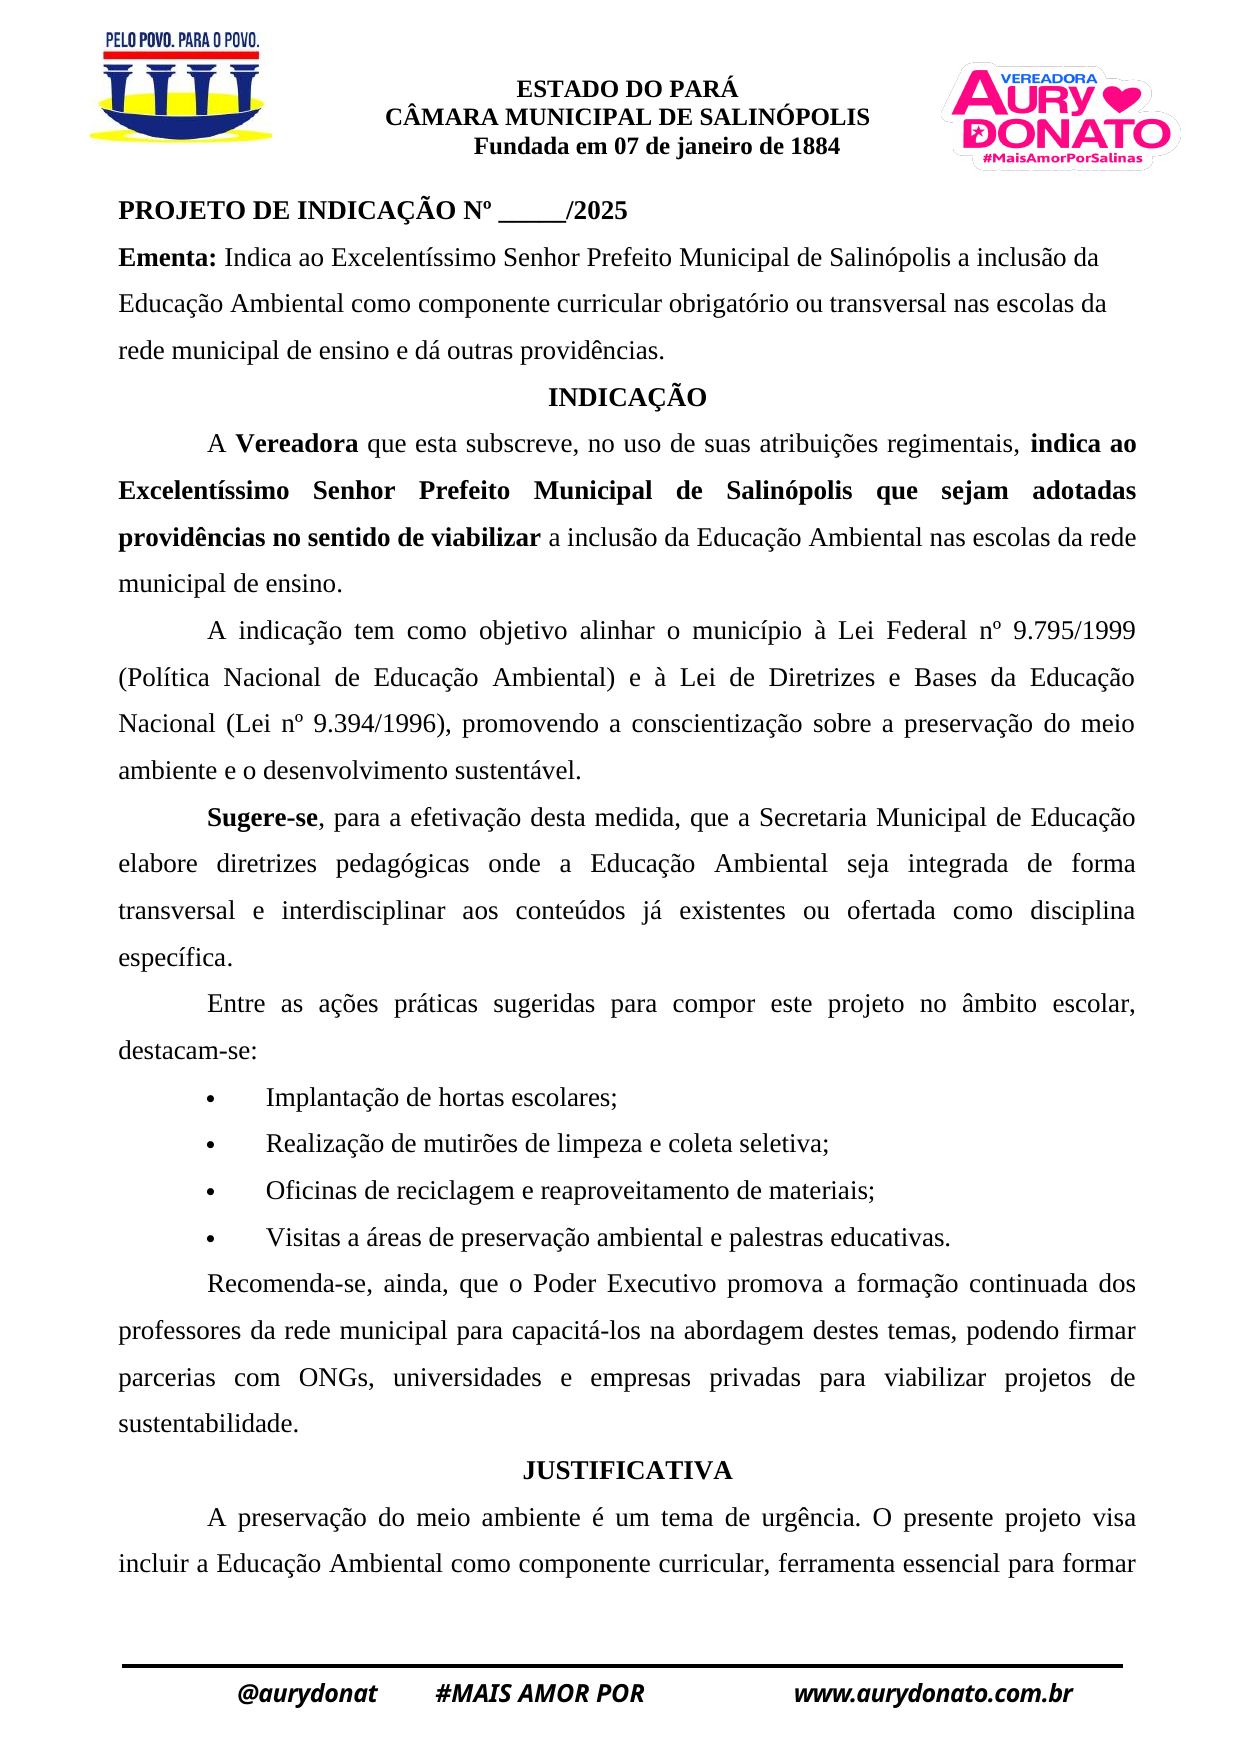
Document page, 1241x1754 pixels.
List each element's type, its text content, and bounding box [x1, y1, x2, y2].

list Oficinas de reciclagem e reaproveitamento de materiais; [118, 1174, 1137, 1205]
text Ementa: Indica ao Excelentíssimo Senhor Prefeito Municipal de Salinópolis a inclusão da Educação Ambiental como componente curricular obrigatório ou transversal nas escolas da rede municipal de ensino e dá outras providências. [118, 241, 1137, 365]
list Visitas a áreas de preservação ambiental e palestras educativas. [118, 1221, 1137, 1252]
list Implantação de hortas escolares; [118, 1081, 1137, 1112]
text Entre as ações práticas sugeridas para compor este projeto no âmbito escolar, destacam-se: [118, 987, 1137, 1065]
text PROJETO DE INDICAÇÃO Nº _____/2025 [118, 194, 1137, 225]
list Realização de mutirões de limpeza e coleta seletiva; [118, 1127, 1137, 1158]
text A Vereadora que esta subscreve, no uso de suas atribuições regimentais, indica ao Excelentíssimo Senhor Prefeito Municipal de Salinópolis que sejam adotadas providências no sentido de viabilizar a inclusão da Educação Ambiental nas escolas da rede municipal de ensino. [118, 427, 1137, 598]
text Recomenda-se, ainda, que o Poder Executivo promova a formação continuada dos professores da rede municipal para capacitá-los na abordagem destes temas, podendo firmar parcerias com ONGs, universidades e empresas privadas para viabilizar projetos de sustentabilidade. [118, 1267, 1137, 1438]
text A indicação tem como objetivo alinhar o município à Lei Federal nº 9.795/1999 (Política Nacional de Educação Ambiental) e à Lei de Diretrizes e Bases da Educação Nacional (Lei nº 9.394/1996), promovendo a conscientização sobre a preservação do meio ambiente e o desenvolvimento sustentável. [118, 614, 1137, 785]
text INDICAÇÃO [118, 381, 1137, 412]
text Sugere-se, para a efetivação desta medida, que a Secretaria Municipal de Educação elabore diretrizes pedagógicas onde a Educação Ambiental seja integrada de forma transversal e interdisciplinar aos conteúdos já existentes ou ofertada como disciplina específica. [118, 801, 1137, 972]
text JUSTIFICATIVA [118, 1454, 1137, 1485]
picture [88, 32, 273, 144]
